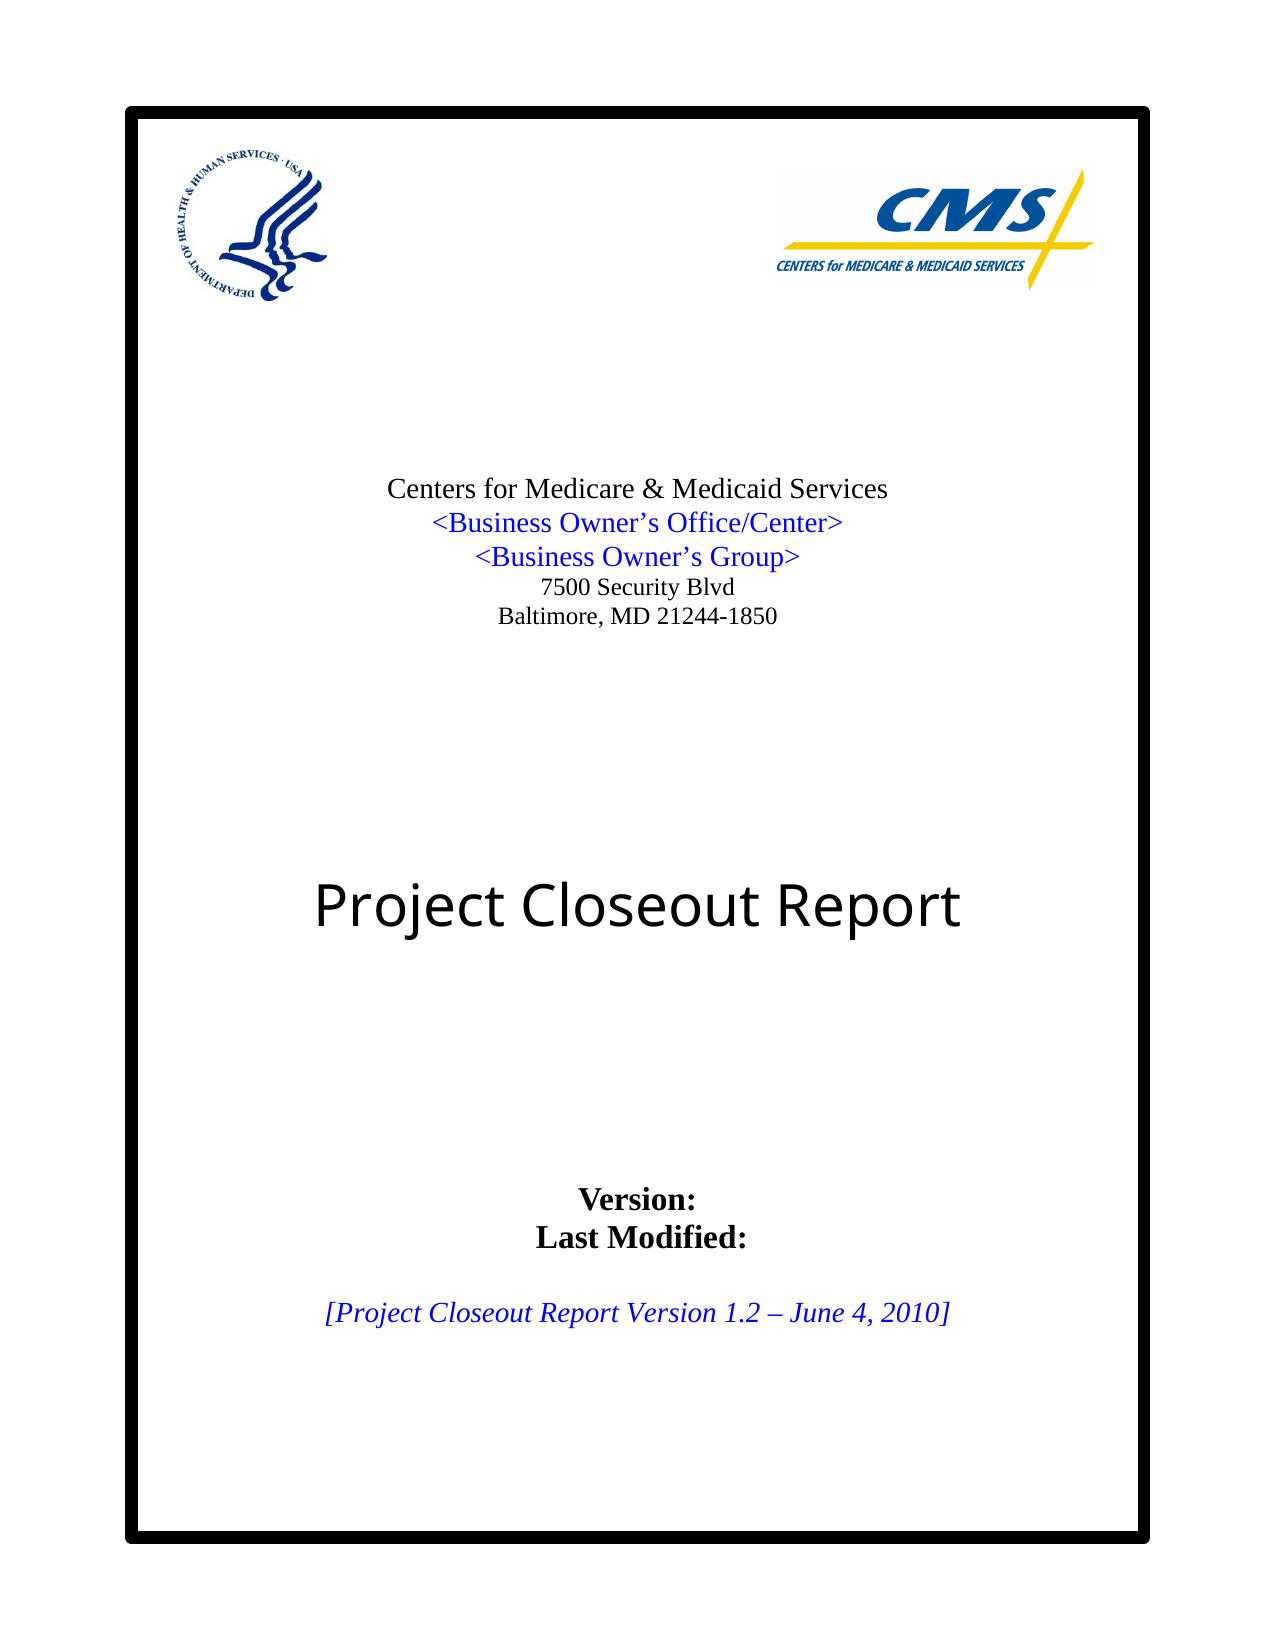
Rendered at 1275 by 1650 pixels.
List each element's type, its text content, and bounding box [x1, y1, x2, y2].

subtitle Version: [150, 1167, 1125, 1217]
text Centers for Medicare & Medicaid Services [150, 472, 1125, 505]
text Last Modified: [150, 1217, 1125, 1256]
picture [177, 150, 328, 301]
text <Business Owner’s Office/Center> [150, 505, 1125, 539]
text Project Closeout Report [150, 864, 1125, 944]
text [Project Closeout Report Version 1.2 – June 4, 2010] [150, 1295, 1125, 1329]
text <Business Owner’s Group> [150, 539, 1125, 572]
picture [777, 169, 1094, 291]
